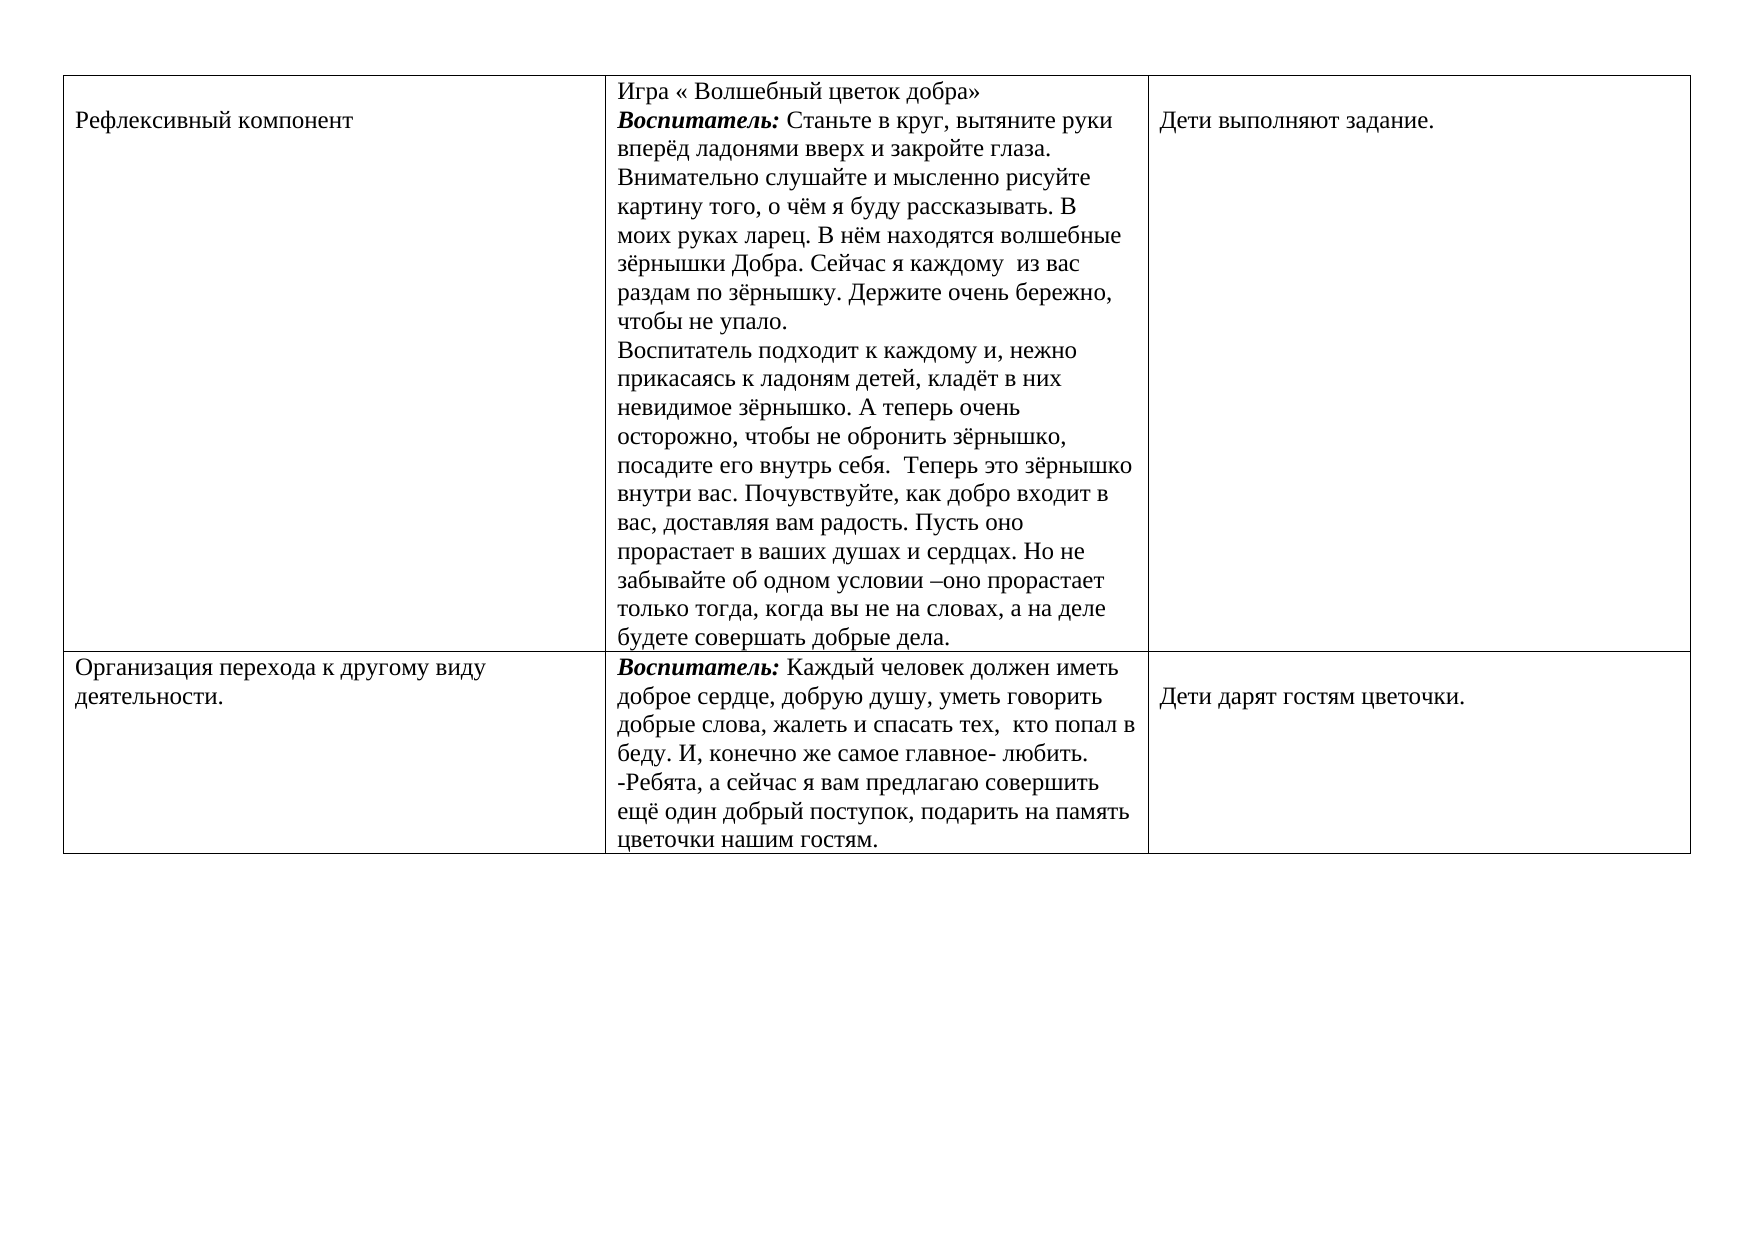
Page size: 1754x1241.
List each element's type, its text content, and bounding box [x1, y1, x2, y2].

table_cell Игра « Волшебный цветок добра» Воспитатель: Станьте в круг, вытяните руки вперёд ладонями вверх и закройте глаза. Внимательно слушайте и мысленно рисуйте картину того, о чём я буду рассказывать. В моих руках ларец. В нём находятся волшебные зёрнышки Добра. Сейчас я каждому из вас раздам по зёрнышку. Держите очень бережно, чтобы не упало. Воспитатель подходит к каждому и, нежно прикасаясь к ладоням детей, кладёт в них невидимое зёрнышко. А теперь очень осторожно, чтобы не обронить зёрнышко, посадите его внутрь себя. Теперь это зёрнышко внутри вас. Почувствуйте, как добро входит в вас, доставляя вам радость. Пусть оно прорастает в ваших душах и сердцах. Но не забывайте об одном условии –оно прорастает только тогда, когда вы не на словах, а на деле будете совершать добрые дела. [606, 76, 1148, 651]
table_cell Рефлексивный компонент [64, 76, 605, 651]
table_cell Дети дарят гостям цветочки. [1149, 652, 1690, 853]
table_cell Организация перехода к другому виду деятельности. [64, 652, 605, 853]
table_cell Дети выполняют задание. [1149, 76, 1690, 651]
table_cell Воспитатель: Каждый человек должен иметь доброе сердце, добрую душу, уметь говорить добрые слова, жалеть и спасать тех, кто попал в беду. И, конечно же самое главное- любить. -Ребята, а сейчас я вам предлагаю совершить ещё один добрый поступок, подарить на память цветочки нашим гостям. [606, 652, 1148, 853]
